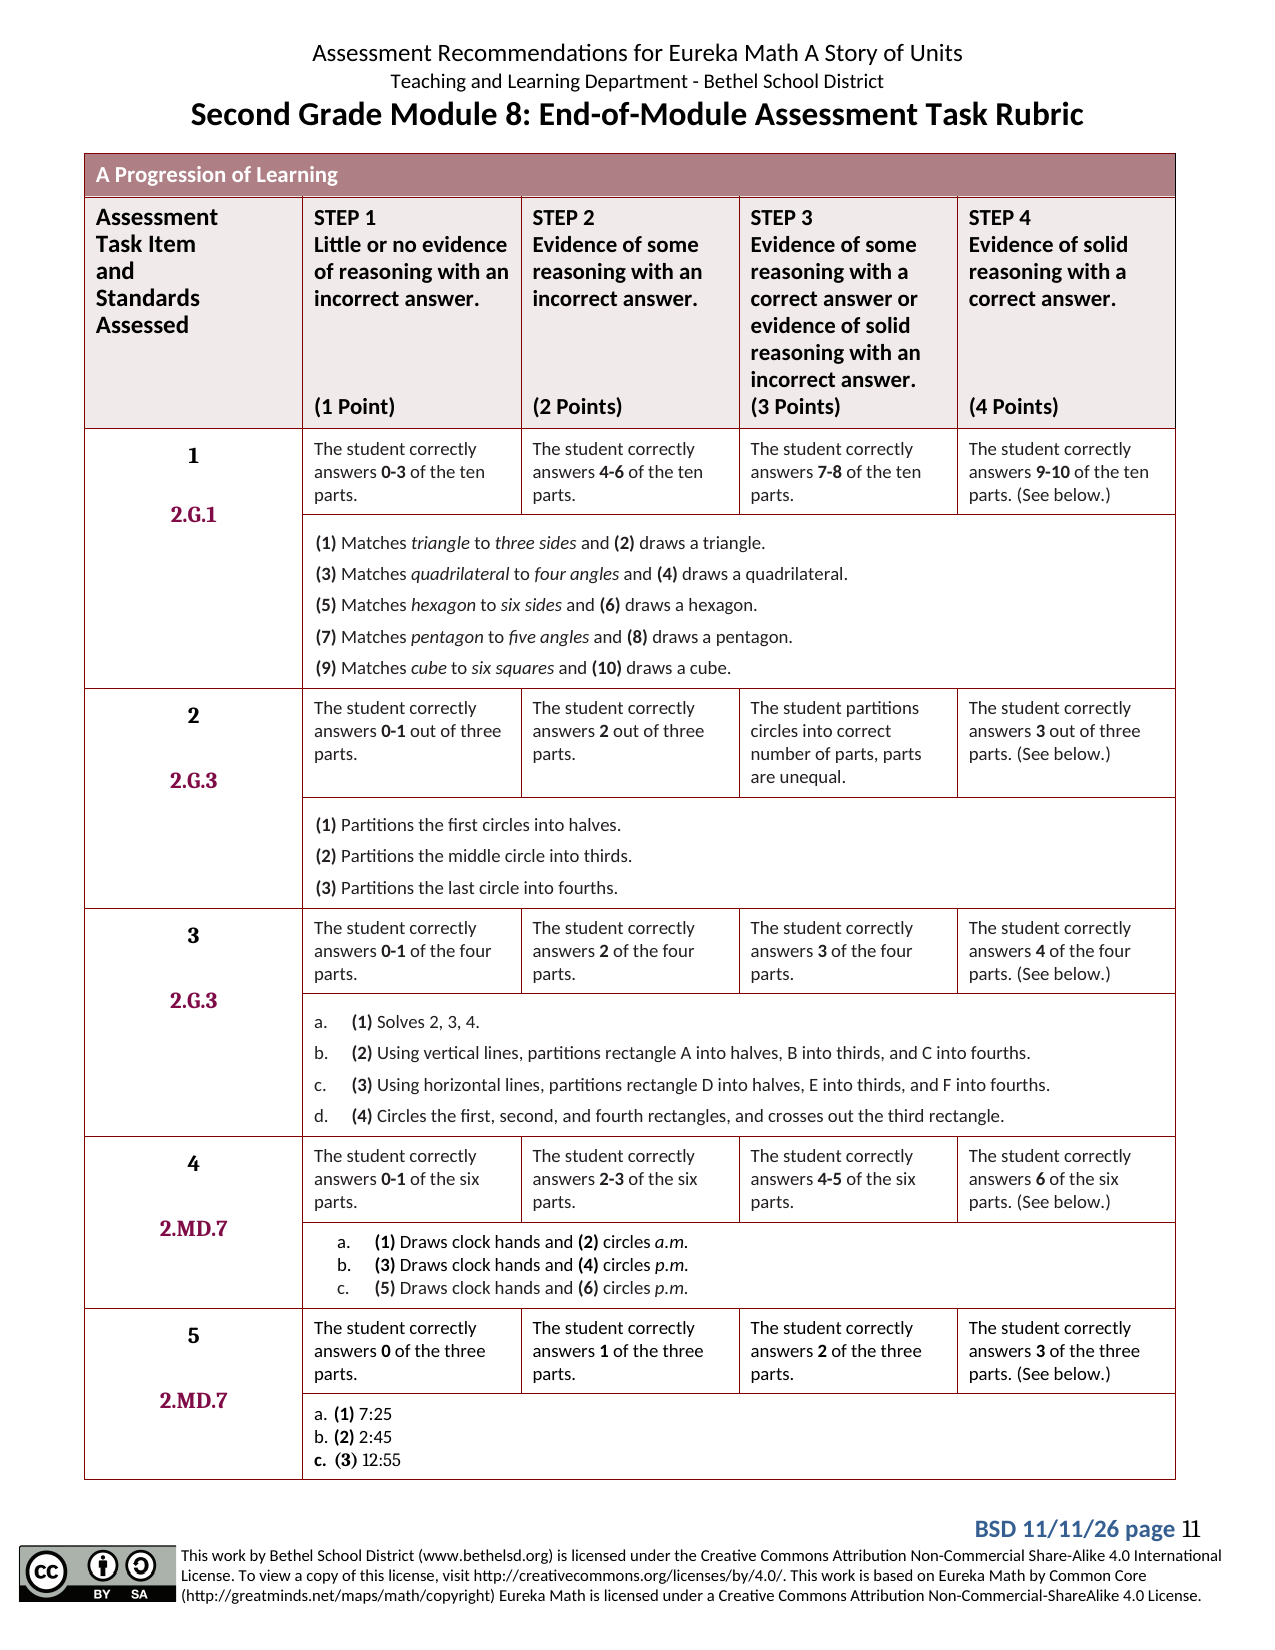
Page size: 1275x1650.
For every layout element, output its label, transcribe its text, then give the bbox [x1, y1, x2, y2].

table_cell The student correctly answers 4 of the four parts. (See below.) [958, 909, 1175, 993]
table_cell The student correctly answers 2 out of three parts. [522, 689, 739, 796]
table_cell STEP 2 Evidence of some reasoning with an incorrect answer. (2 Points) [522, 198, 739, 428]
table_header A Progression of Learning [85, 154, 1175, 196]
table_cell The student correctly answers 0 of the three parts. [303, 1309, 521, 1393]
table_cell 2 2.G.3 [85, 689, 302, 907]
table_cell The student correctly answers 3 of the four parts. [740, 909, 957, 993]
table_cell STEP 3 Evidence of some reasoning with a correct answer or evidence of solid reasoning with an incorrect answer. (3 Points) [740, 198, 957, 428]
table_cell The student partitions circles into correct number of parts, parts are unequal. [740, 689, 957, 796]
table_cell The student correctly answers 0-1 of the four parts. [303, 909, 521, 993]
table_cell The student correctly answers 0-3 of the ten parts. [303, 429, 521, 514]
table_cell Assessment Task Item and Standards Assessed [85, 198, 302, 428]
table_cell The student correctly answers 1 of the three parts. [522, 1309, 739, 1393]
table_cell The student correctly answers 6 of the six parts. (See below.) [958, 1137, 1175, 1221]
table_cell STEP 1 Little or no evidence of reasoning with an incorrect answer. (1 Point) [303, 198, 521, 428]
table_cell (1) Draws clock hands and (2) circles a.m. (3) Draws clock hands and (4) circles p.m. (5) Draws clock hands and (6) circles p.m. [303, 1223, 1175, 1307]
table_cell The student correctly answers 3 of the three parts. (See below.) [958, 1309, 1175, 1393]
table_cell The student correctly answers 3 out of three parts. (See below.) [958, 689, 1175, 796]
table_cell (1) Solves 2, 3, 4. (2) Using vertical lines, partitions rectangle A into halves, B into thirds, and C into fourths. (3) Using horizontal lines, partitions rectangle D into halves, E into thirds, and F into fourths. (4) Circles the first, second, and fourth rectangles, and crosses out the third rectangle. [303, 994, 1175, 1136]
table_cell The student correctly answers 7-8 of the ten parts. [740, 429, 957, 514]
table_cell 3 2.G.3 [85, 909, 302, 1136]
table_cell 1 2.G.1 [85, 429, 302, 688]
table_cell The student correctly answers 2 of the three parts. [740, 1309, 957, 1393]
table_cell The student correctly answers 9-10 of the ten parts. (See below.) [958, 429, 1175, 514]
table_cell The student correctly answers 4-6 of the ten parts. [522, 429, 739, 514]
table_cell STEP 4 Evidence of solid reasoning with a correct answer. (4 Points) [958, 198, 1175, 428]
table_cell (1) Matches triangle to three sides and (2) draws a triangle. (3) Matches quadrilateral to four angles and (4) draws a quadrilateral. (5) Matches hexagon to six sides and (6) draws a hexagon. (7) Matches pentagon to five angles and (8) draws a pentagon. (9) Matches cube to six squares and (10) draws a cube. [303, 515, 1175, 688]
text Second Grade Module 8: End-of-Module Assessment Task Rubric [75, 93, 1200, 134]
table_cell The student correctly answers 2 of the four parts. [522, 909, 739, 993]
table_cell (1) 7:25 (2) 2:45 (3) 12:55 [303, 1394, 1175, 1479]
table_cell The student correctly answers 0-1 of the six parts. [303, 1137, 521, 1221]
table_cell 4 2.MD.7 [85, 1137, 302, 1307]
table_cell The student correctly answers 4-5 of the six parts. [740, 1137, 957, 1221]
table_cell The student correctly answers 0-1 out of three parts. [303, 689, 521, 796]
table_cell The student correctly answers 2-3 of the six parts. [522, 1137, 739, 1221]
table_cell 5 2.MD.7 [85, 1309, 302, 1479]
table_cell (1) Partitions the first circles into halves. (2) Partitions the middle circle into thirds. (3) Partitions the last circle into fourths. [303, 798, 1175, 907]
